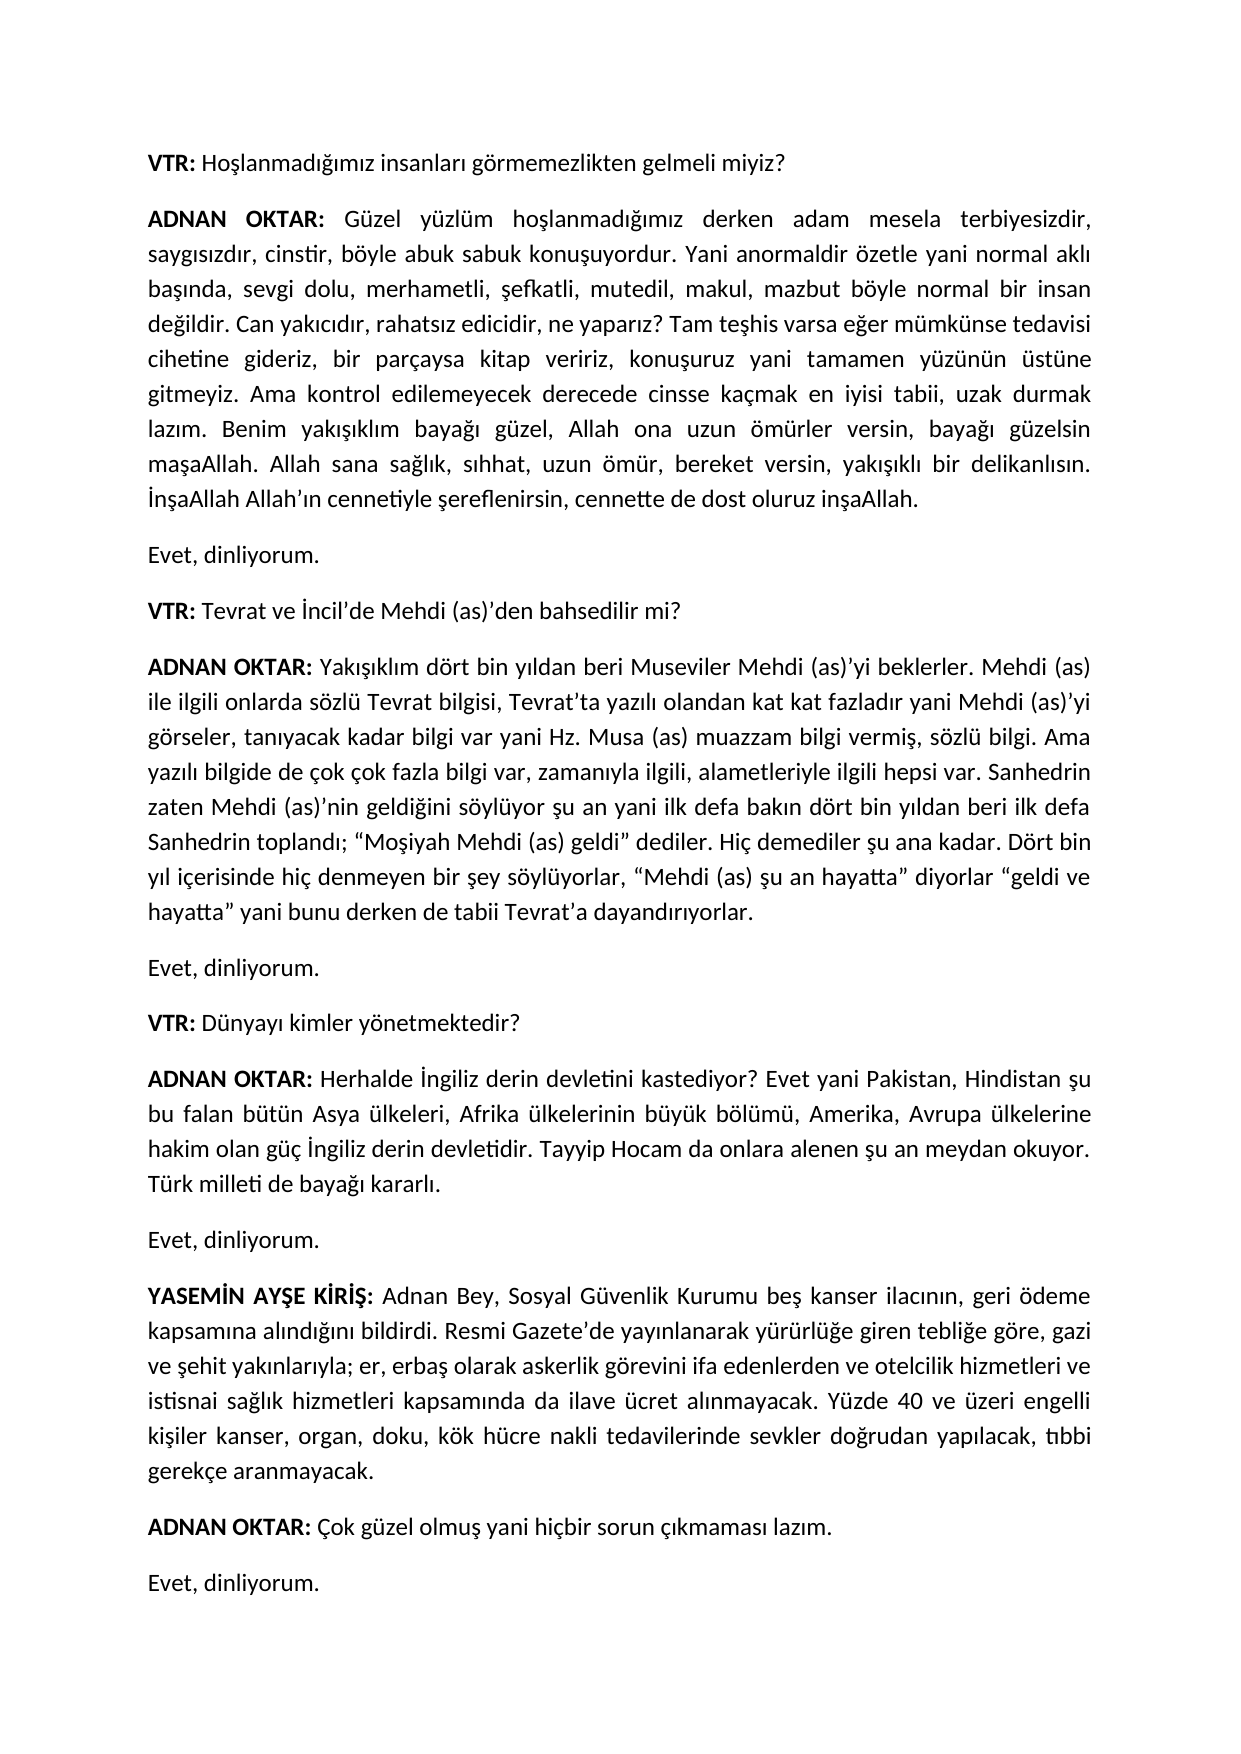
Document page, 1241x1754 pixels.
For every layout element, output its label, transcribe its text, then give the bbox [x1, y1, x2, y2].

text YASEMİN AYŞE KİRİŞ: Adnan Bey, Sosyal Güvenlik Kurumu beş kanser ilacının, geri ödeme kapsamına alındığını bildirdi. Resmi Gazete’de yayınlanarak yürürlüğe giren tebliğe göre, gazi ve şehit yakınlarıyla; er, erbaş olarak askerlik görevini ifa edenlerden ve otelcilik hizmetleri ve istisnai sağlık hizmetleri kapsamında da ilave ücret alınmayacak. Yüzde 40 ve üzeri engelli kişiler kanser, organ, doku, kök hücre nakli tedavilerinde sevkler doğrudan yapılacak, tıbbi gerekçe aranmayacak. [148, 1280, 1093, 1486]
text Evet, dinliyorum. [148, 952, 1093, 982]
text VTR: Hoşlanmadığımız insanları görmemezlikten gelmeli miyiz? [148, 148, 1093, 178]
text ADNAN OKTAR: Yakışıklım dört bin yıldan beri Museviler Mehdi (as)’yi beklerler. Mehdi (as) ile ilgili onlarda sözlü Tevrat bilgisi, Tevrat’ta yazılı olandan kat kat fazladır yani Mehdi (as)’yi görseler, tanıyacak kadar bilgi var yani Hz. Musa (as) muazzam bilgi vermiş, sözlü bilgi. Ama yazılı bilgide de çok çok fazla bilgi var, zamanıyla ilgili, alametleriyle ilgili hepsi var. Sanhedrin zaten Mehdi (as)’nin geldiğini söylüyor şu an yani ilk defa bakın dört bin yıldan beri ilk defa Sanhedrin toplandı; “Moşiyah Mehdi (as) geldi” dediler. Hiç demediler şu ana kadar. Dört bin yıl içerisinde hiç denmeyen bir şey söylüyorlar, “Mehdi (as) şu an hayatta” diyorlar “geldi ve hayatta” yani bunu derken de tabii Tevrat’a dayandırıyorlar. [148, 651, 1093, 926]
text ADNAN OKTAR: Herhalde İngiliz derin devletini kastediyor? Evet yani Pakistan, Hindistan şu bu falan bütün Asya ülkeleri, Afrika ülkelerinin büyük bölümü, Amerika, Avrupa ülkelerine hakim olan güç İngiliz derin devletidir. Tayyip Hocam da onlara alenen şu an meydan okuyor. Türk milleti de bayağı kararlı. [148, 1063, 1093, 1199]
text Evet, dinliyorum. [148, 1224, 1093, 1255]
text VTR: Tevrat ve İncil’de Mehdi (as)’den bahsedilir mi? [148, 595, 1093, 626]
text Evet, dinliyorum. [148, 1567, 1093, 1597]
text ADNAN OKTAR: Güzel yüzlüm hoşlanmadığımız derken adam mesela terbiyesizdir, saygısızdır, cinstir, böyle abuk sabuk konuşuyordur. Yani anormaldir özetle yani normal aklı başında, sevgi dolu, merhametli, şefkatli, mutedil, makul, mazbut böyle normal bir insan değildir. Can yakıcıdır, rahatsız edicidir, ne yaparız? Tam teşhis varsa eğer mümkünse tedavisi cihetine gideriz, bir parçaysa kitap veririz, konuşuruz yani tamamen yüzünün üstüne gitmeyiz. Ama kontrol edilemeyecek derecede cinsse kaçmak en iyisi tabii, uzak durmak lazım. Benim yakışıklım bayağı güzel, Allah ona uzun ömürler versin, bayağı güzelsin maşaAllah. Allah sana sağlık, sıhhat, uzun ömür, bereket versin, yakışıklı bir delikanlısın. İnşaAllah Allah’ın cennetiyle şereflenirsin, cennette de dost oluruz inşaAllah. [148, 203, 1093, 514]
text Evet, dinliyorum. [148, 539, 1093, 570]
text ADNAN OKTAR: Çok güzel olmuş yani hiçbir sorun çıkmaması lazım. [148, 1511, 1093, 1541]
text VTR: Dünyayı kimler yönetmektedir? [148, 1008, 1093, 1038]
